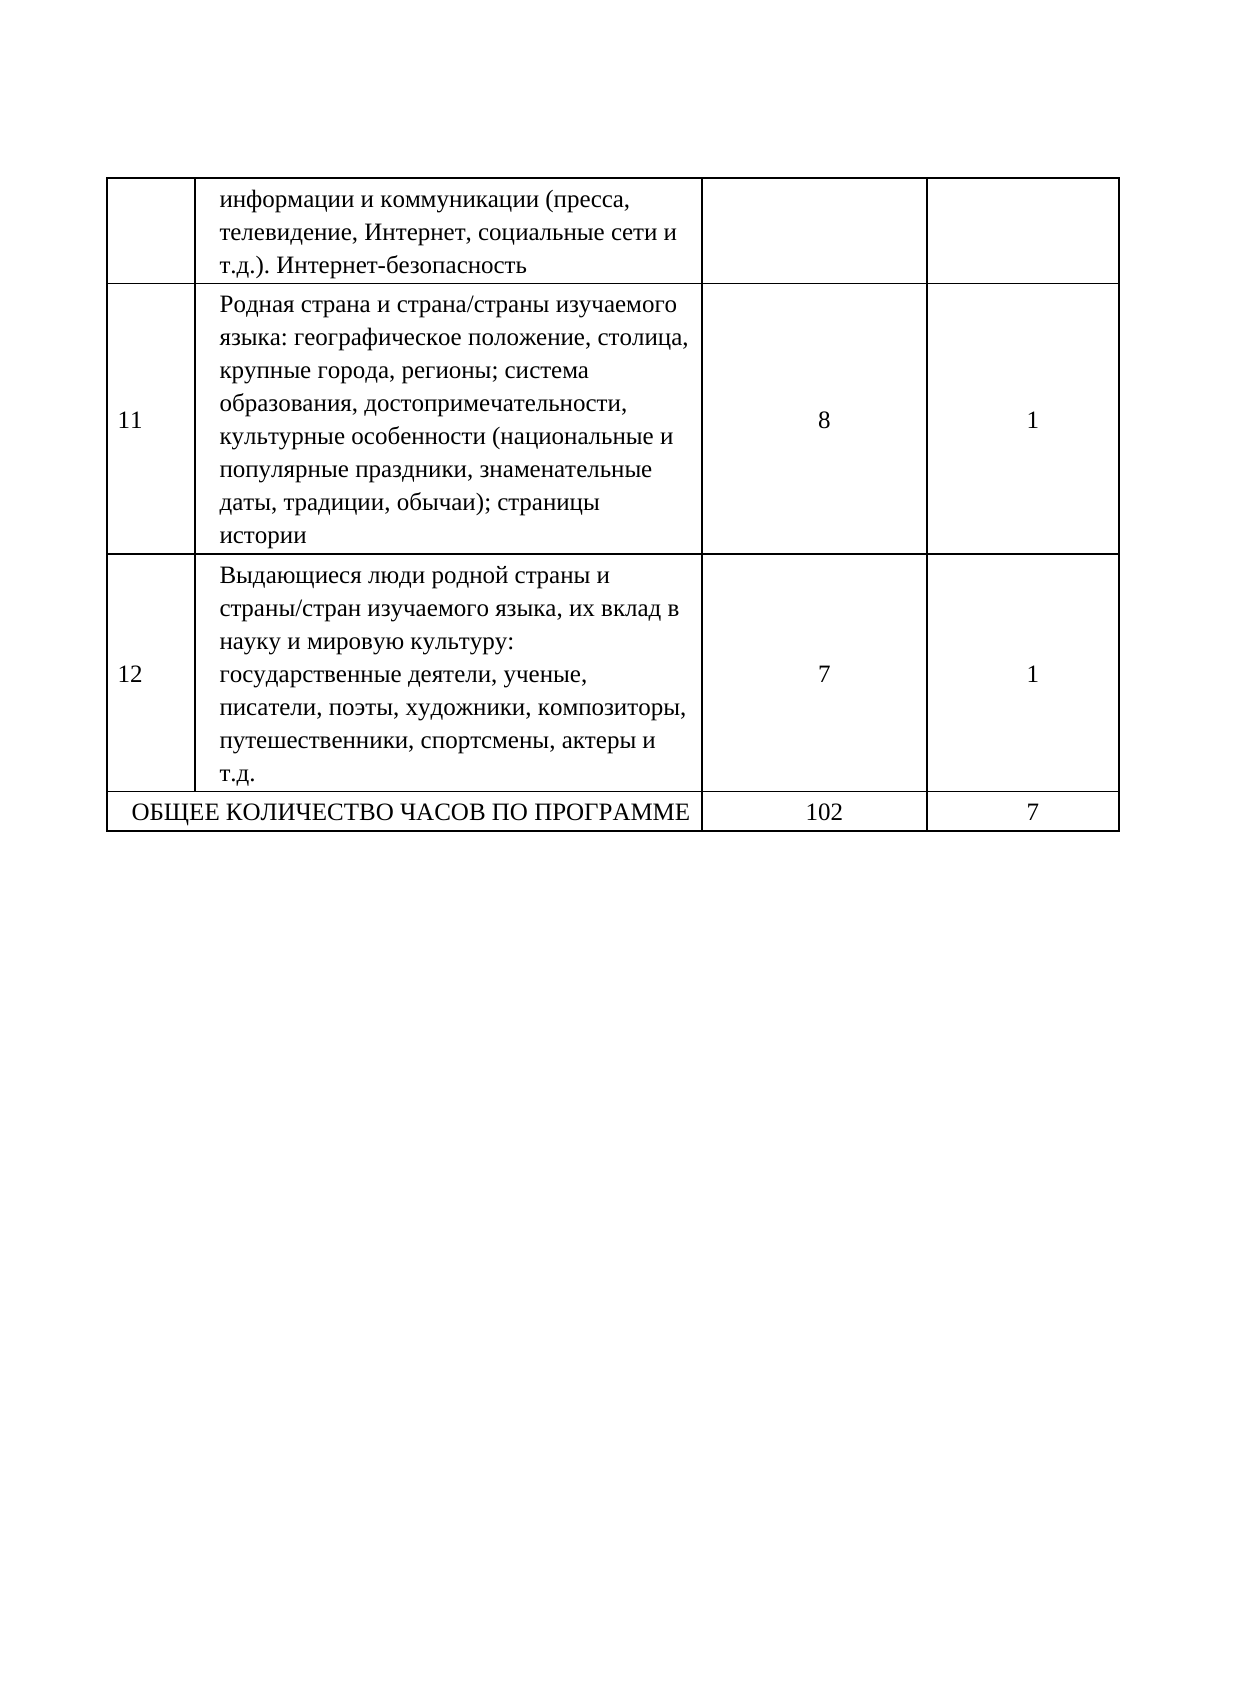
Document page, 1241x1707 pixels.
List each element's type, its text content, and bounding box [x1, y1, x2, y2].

table_cell 7 [928, 792, 1118, 830]
table_cell 8 [703, 284, 926, 553]
table_cell Родная страна и страна/страны изучаемого языка: географическое положение, столица, крупные города, регионы; система образования, достопримечательности, культурные особенности (национальные и популярные праздники, знаменательные даты, традиции, обычаи); страницы истории [196, 284, 701, 553]
table_cell 11 [108, 284, 194, 553]
table_cell Выдающиеся люди родной страны и страны/стран изучаемого языка, их вклад в науку и мировую культуру: государственные деятели, ученые, писатели, поэты, художники, композиторы, путешественники, спортсмены, актеры и т.д. [196, 555, 701, 791]
table_cell 12 [108, 555, 194, 791]
table_cell 102 [703, 792, 926, 830]
table_cell [928, 179, 1118, 283]
table_cell ОБЩЕЕ КОЛИЧЕСТВО ЧАСОВ ПО ПРОГРАММЕ [108, 792, 701, 830]
table_cell 5 [703, 179, 926, 283]
table_cell 1 [928, 284, 1118, 553]
table_cell 1 [928, 555, 1118, 791]
table_cell 10 [108, 179, 194, 283]
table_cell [196, 179, 701, 283]
table_cell 7 [703, 555, 926, 791]
